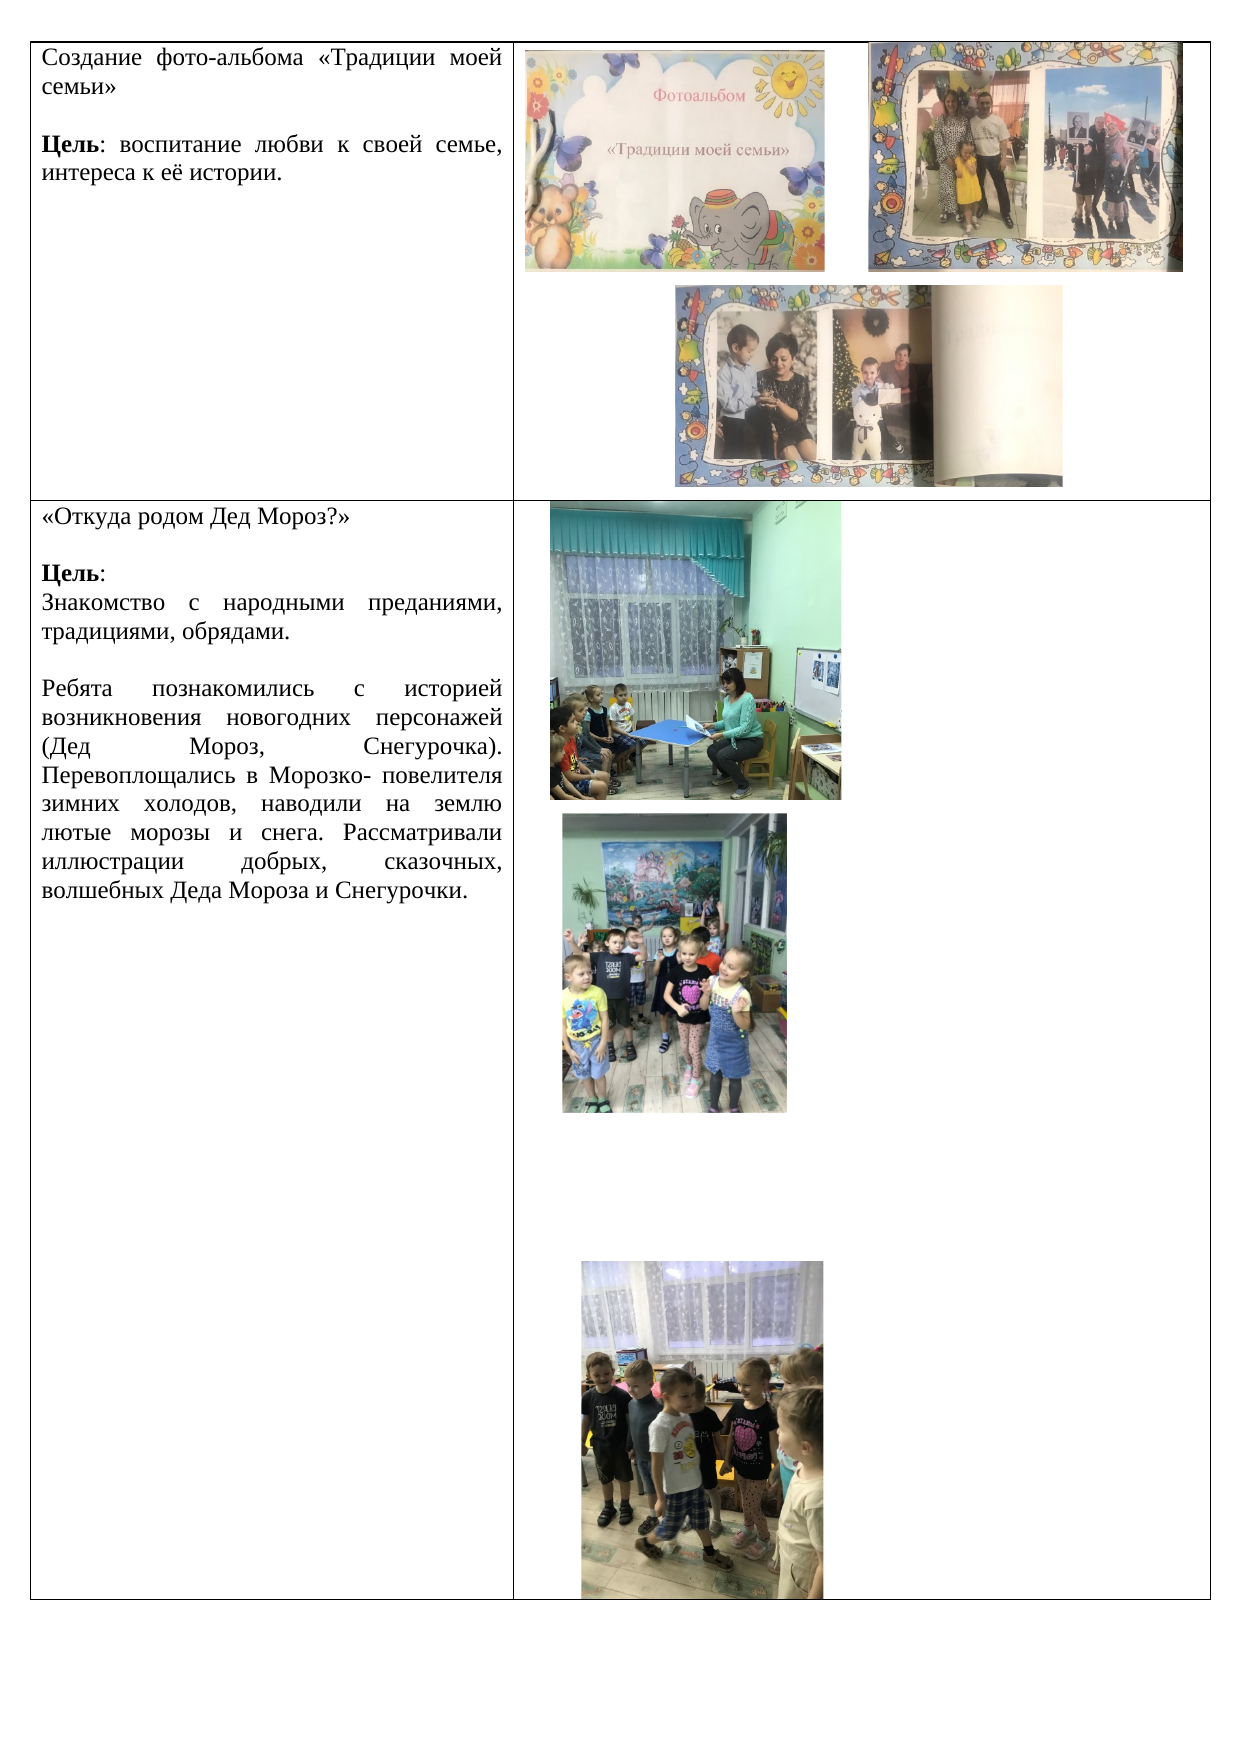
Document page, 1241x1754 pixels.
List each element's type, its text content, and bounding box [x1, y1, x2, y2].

table_cell Создание фото-альбома «Традиции моей семьи» Цель: воспитание любви к своей семье, интереса к её истории. [31, 43, 513, 500]
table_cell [31, 501, 513, 1599]
picture [868, 42, 1183, 272]
picture [550, 501, 842, 800]
picture [581, 1261, 824, 1599]
picture [525, 50, 825, 272]
picture [675, 285, 1063, 487]
picture [563, 814, 787, 1113]
table_cell [514, 43, 1210, 500]
table_cell [514, 501, 1210, 1599]
